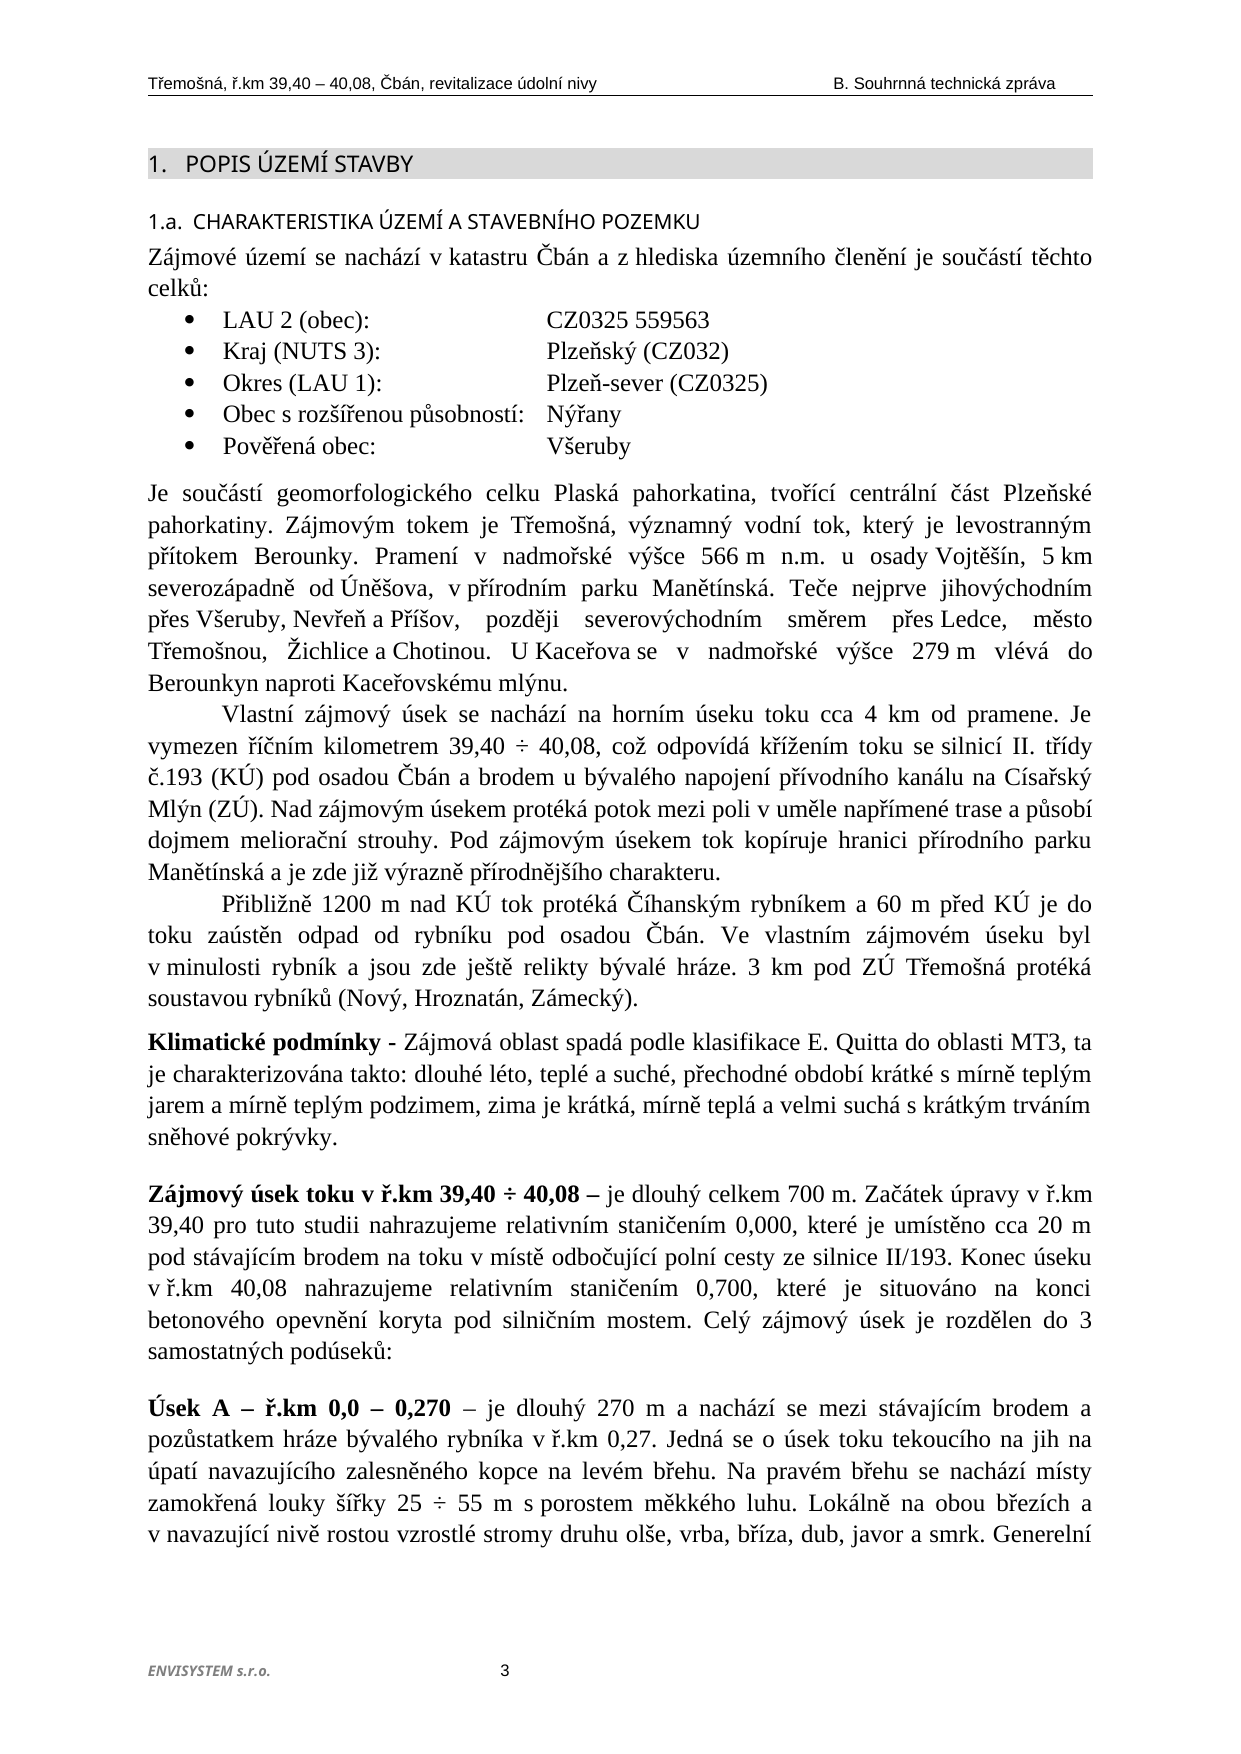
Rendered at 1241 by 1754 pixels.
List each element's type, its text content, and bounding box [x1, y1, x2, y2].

list LAU 2 (obec): CZ0325 559563 [185, 305, 1093, 333]
list Okres (LAU 1): Plzeň-sever (CZ0325) [185, 368, 1093, 397]
subtitle CHARAKTERISTIKA ÚZEMÍ A STAVEBNÍHO POZEMKU [148, 207, 1093, 235]
text Zájmové území se nachází v katastru Čbán a z hlediska územního členění je součástí těchto celků: [148, 242, 1093, 302]
text Přibližně 1200 m nad KÚ tok protéká Číhanským rybníkem a 60 m před KÚ je do toku zaústěn odpad od rybníku pod osadou Čbán. Ve vlastním zájmovém úseku byl v minulosti rybník a jsou zde ještě relikty bývalé hráze. 3 km pod ZÚ Třemošná protéká soustavou rybníků (Nový, Hroznatán, Zámecký). [148, 889, 1093, 1012]
subtitle POPIS ÚZEMÍ STAVBY [148, 148, 1093, 179]
list Kraj (NUTS 3): Plzeňský (CZ032) [185, 336, 1093, 365]
list Obec s rozšířenou působností: Nýřany [185, 399, 1093, 428]
list Pověřená obec: Všeruby [185, 431, 1093, 460]
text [148, 1393, 1093, 1548]
text Zájmový úsek toku v ř.km 39,40 ÷ 40,08 – je dlouhý celkem 700 m. Začátek úpravy v ř.km 39,40 pro tuto studii nahrazujeme relativním staničením 0,000, které je umístěno cca 20 m pod stávajícím brodem na toku v místě odbočující polní cesty ze silnice II/193. Konec úseku v ř.km 40,08 nahrazujeme relativním staničením 0,700, které je situováno na konci betonového opevnění koryta pod silničním mostem. Celý zájmový úsek je rozdělen do 3 samostatných podúseků: [148, 1179, 1093, 1365]
text Je součástí geomorfologického celku Plaská pahorkatina, tvořící centrální část Plzeňské pahorkatiny. Zájmovým tokem je Třemošná, významný vodní tok, který je levostranným přítokem Berounky. Pramení v nadmořské výšce 566 m n.m. u osady Vojtěšín, 5 km severozápadně od Úněšova, v přírodním parku Manětínská. Teče nejprve jihovýchodním přes Všeruby, Nevřeň a Příšov, později severovýchodním směrem přes Ledce, město Třemošnou, Žichlice a Chotinou. U Kaceřova se v nadmořské výšce 279 m vlévá do Berounkyn naproti Kaceřovskému mlýnu. [148, 478, 1093, 696]
text Klimatické podmínky - Zájmová oblast spadá podle klasifikace E. Quitta do oblasti MT3, ta je charakterizována takto: dlouhé léto, teplé a suché, přechodné období krátké s mírně teplým jarem a mírně teplým podzimem, zima je krátká, mírně teplá a velmi suchá s krátkým trváním sněhové pokrývky. [148, 1027, 1093, 1151]
text Vlastní zájmový úsek se nachází na horním úseku toku cca 4 km od pramene. Je vymezen říčním kilometrem 39,40 ÷ 40,08, což odpovídá křížením toku se silnicí II. třídy č.193 (KÚ) pod osadou Čbán a brodem u bývalého napojení přívodního kanálu na Císařský Mlýn (ZÚ). Nad zájmovým úsekem protéká potok mezi poli v uměle napřímené trase a působí dojmem meliorační strouhy. Pod zájmovým úsekem tok kopíruje hranici přírodního parku Manětínská a je zde již výrazně přírodnějšího charakteru. [148, 699, 1093, 886]
